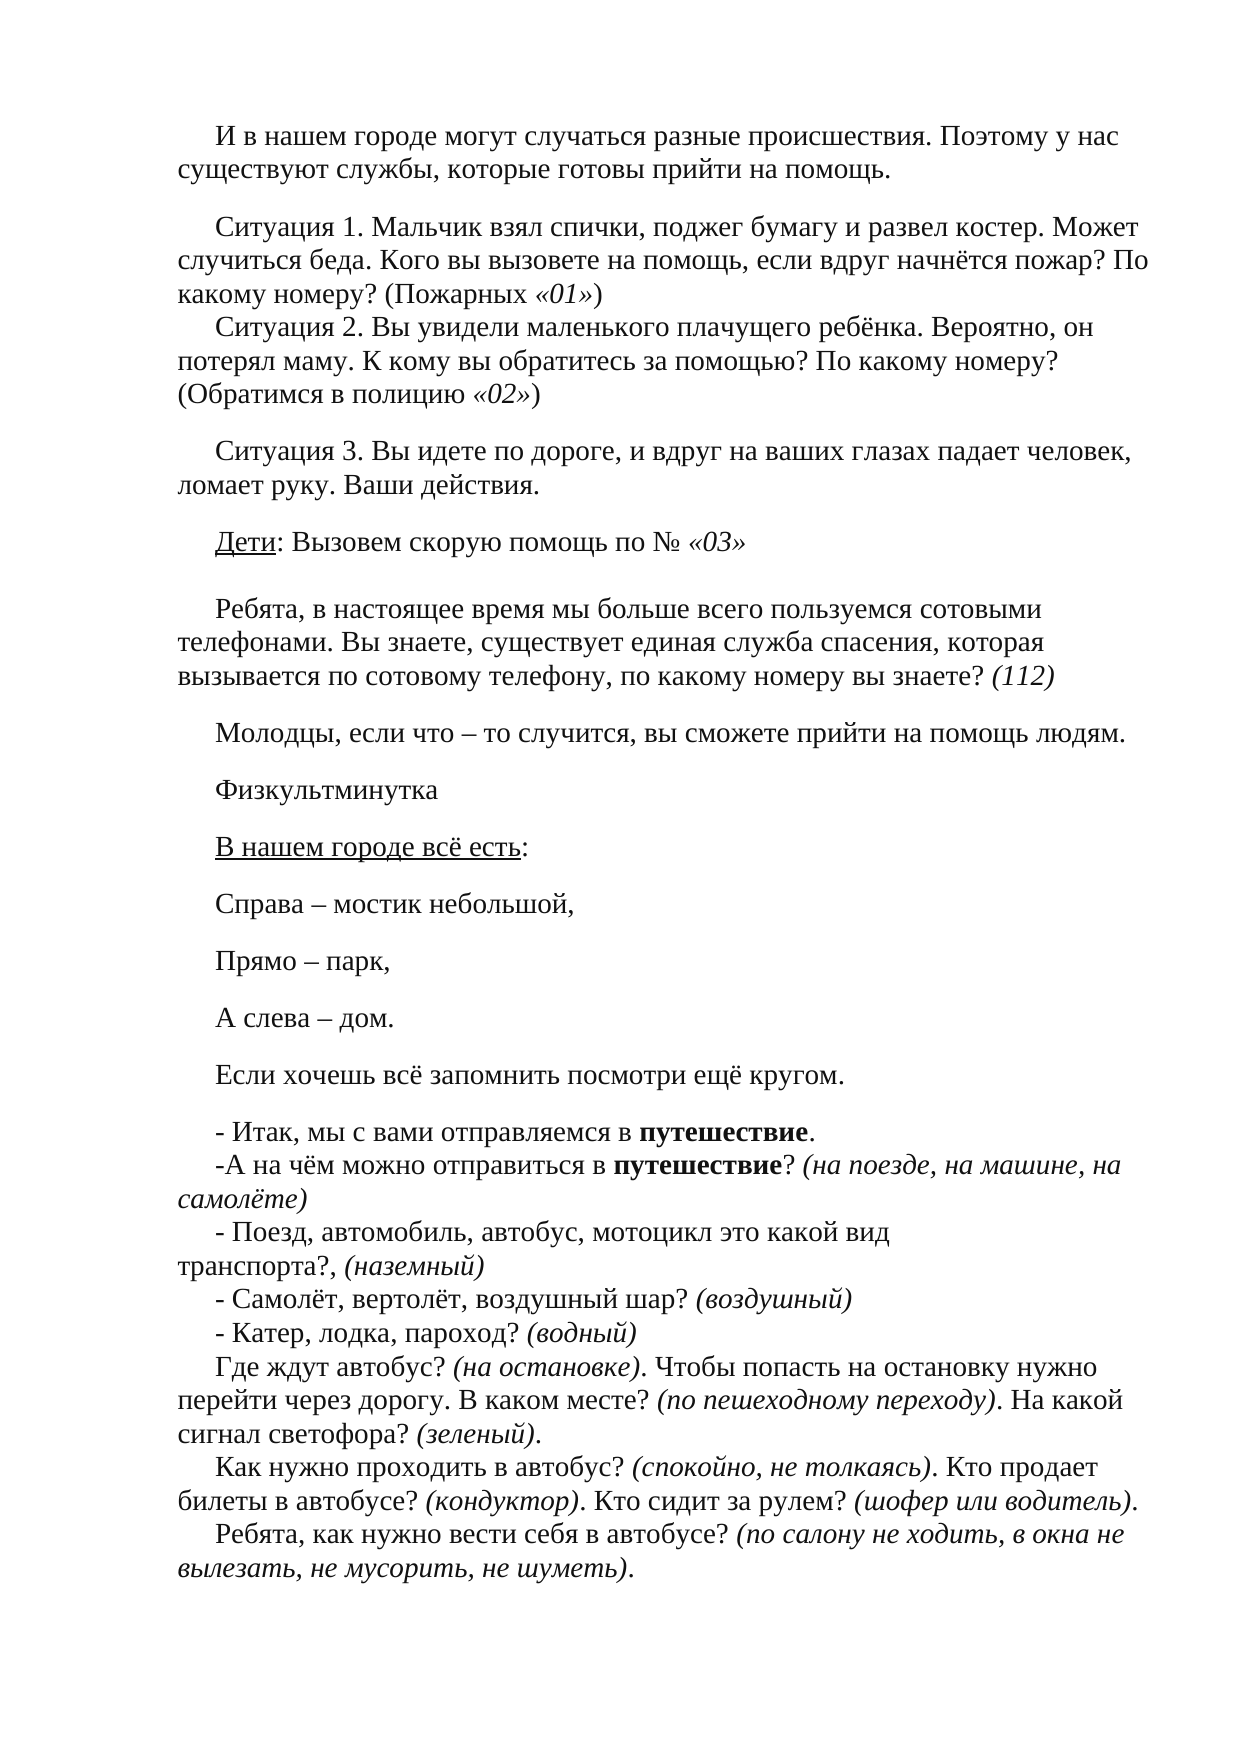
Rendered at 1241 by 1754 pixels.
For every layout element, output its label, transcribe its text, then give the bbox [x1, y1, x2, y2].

text - Поезд, автомобиль, автобус, мотоцикл это какой вид транспорта?, (наземный) [177, 1214, 1152, 1282]
text Молодцы, если что – то случится, вы сможете прийти на помощь людям. [177, 715, 1152, 748]
text - Катер, лодка, пароход? (водный) [177, 1315, 1152, 1349]
text Как нужно проходить в автобус? (спокойно, не толкаясь). Кто продает билеты в автобусе? (кондуктор). Кто сидит за рулем? (шофер или водитель). [177, 1449, 1152, 1516]
text А слева – дом. [177, 1000, 1152, 1033]
text Дети: Вызовем скорую помощь по № «03» [177, 524, 1152, 557]
text Если хочешь всё запомнить посмотри ещё кругом. [177, 1057, 1152, 1090]
text В нашем городе всё есть: [177, 829, 1152, 862]
text И в нашем городе могут случаться разные происшествия. Поэтому у нас существуют службы, которые готовы прийти на помощь. [177, 118, 1152, 185]
text Ситуация 3. Вы идете по дороге, и вдруг на ваших глазах падает человек, ломает руку. Ваши действия. [177, 433, 1152, 500]
text Ребята, в настоящее время мы больше всего пользуемся сотовыми телефонами. Вы знаете, существует единая служба спасения, которая вызывается по сотовому телефону, по какому номеру вы знаете? (112) [177, 591, 1152, 692]
text Ребята, как нужно вести себя в автобусе? (по салону не ходить, в окна не вылезать, не мусорить, не шуметь). [177, 1516, 1152, 1583]
text -А на чём можно отправиться в путешествие? (на поезде, на машине, на самолёте) [177, 1147, 1152, 1214]
text - Итак, мы с вами отправляемся в путешествие. [177, 1114, 1152, 1147]
text Физкультминутка [177, 772, 1152, 806]
text Ситуация 1. Мальчик взял спички, поджег бумагу и развел костер. Может случиться беда. Кого вы вызовете на помощь, если вдруг начнётся пожар? По какому номеру? (Пожарных «01») [177, 209, 1152, 309]
text Прямо – парк, [177, 943, 1152, 976]
text Справа – мостик небольшой, [177, 886, 1152, 919]
text - Самолёт, вертолёт, воздушный шар? (воздушный) [177, 1282, 1152, 1315]
text Ситуация 2. Вы увидели маленького плачущего ребёнка. Вероятно, он потерял маму. К кому вы обратитесь за помощью? По какому номеру? (Обратимся в полицию «02») [177, 309, 1152, 410]
text Где ждут автобус? (на остановке). Чтобы попасть на остановку нужно перейти через дорогу. В каком месте? (по пешеходному переходу). На какой сигнал светофора? (зеленый). [177, 1349, 1152, 1449]
